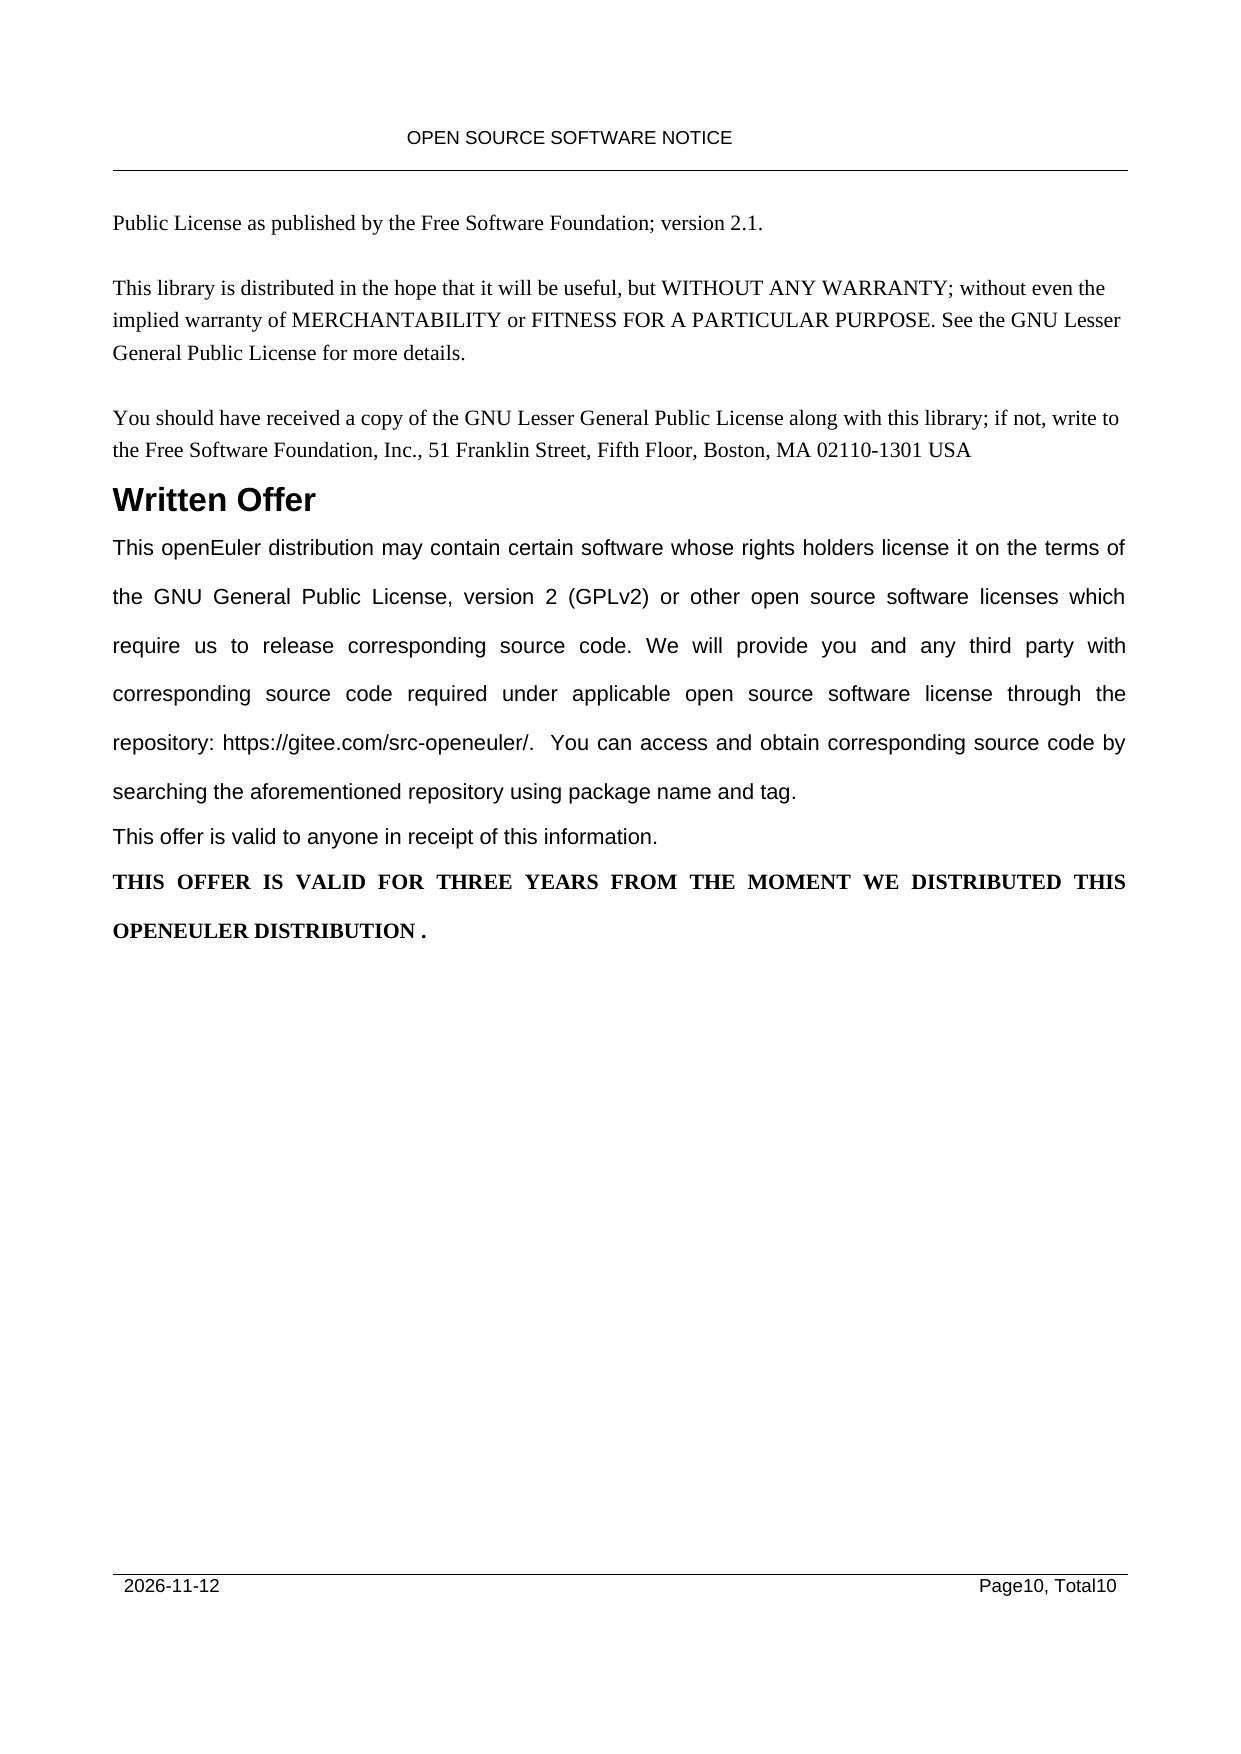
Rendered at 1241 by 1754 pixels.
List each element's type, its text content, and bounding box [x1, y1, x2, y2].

text This offer is valid to anyone in receipt of this information. [112, 820, 1128, 853]
text Written Offer [112, 466, 1128, 531]
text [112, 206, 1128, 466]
text THIS OFFER IS VALID FOR THREE YEARS FROM THE MOMENT WE DISTRIBUTED THIS OPENEULER DISTRIBUTION . [112, 865, 1128, 947]
text This openEuler distribution may contain certain software whose rights holders license it on the terms of the GNU General Public License, version 2 (GPLv2) or other open source software licenses which require us to release corresponding source code. We will provide you and any third party with corresponding source code required under applicable open source software license through the repository: https://gitee.com/src-openeuler/. You can access and obtain corresponding source code by searching the aforementioned repository using package name and tag. [112, 531, 1128, 808]
